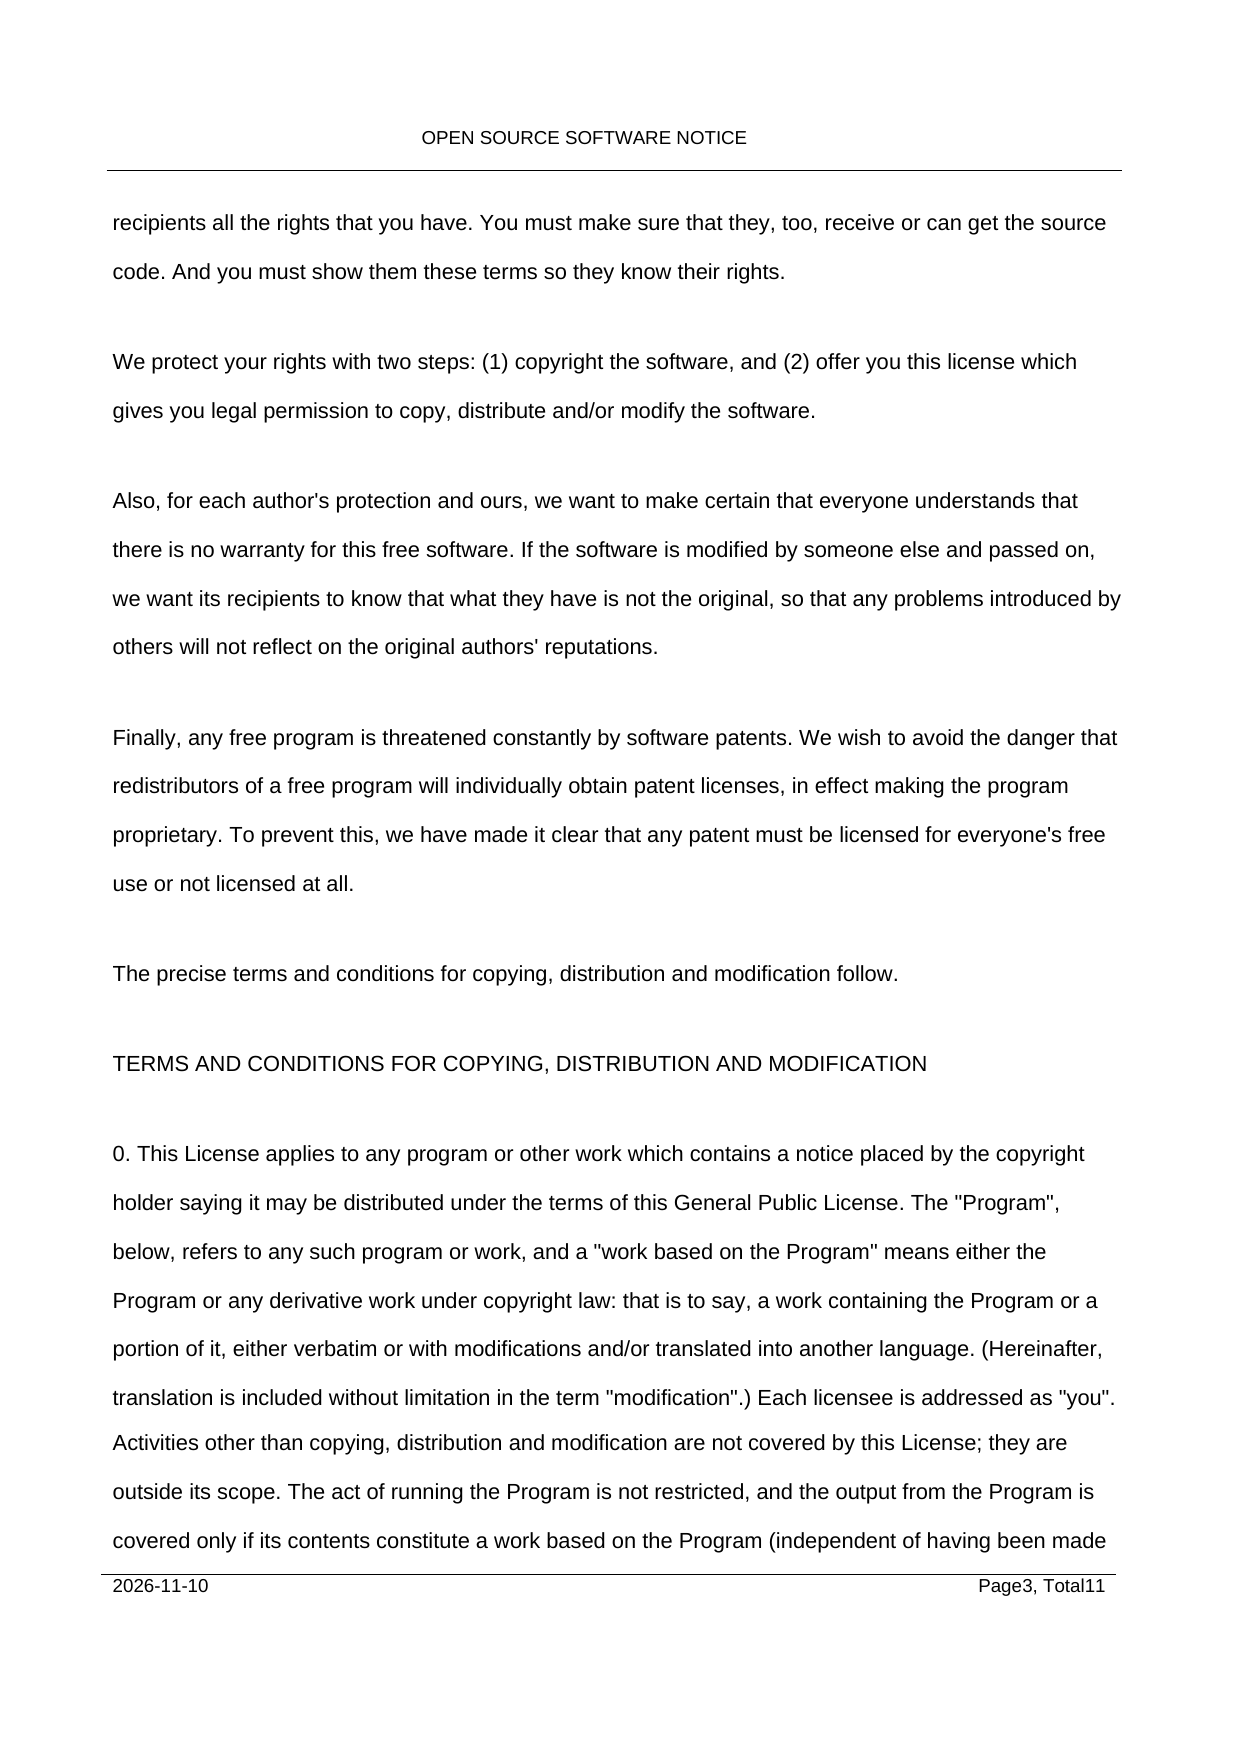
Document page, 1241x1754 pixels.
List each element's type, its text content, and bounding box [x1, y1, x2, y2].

text The precise terms and conditions for copying, distribution and modification follow. [112, 957, 1128, 990]
text 0. This License applies to any program or other work which contains a notice placed by the copyright holder saying it may be distributed under the terms of this General Public License. The "Program", below, refers to any such program or work, and a "work based on the Program" means either the Program or any derivative work under copyright law: that is to say, a work containing the Program or a portion of it, either verbatim or with modifications and/or translated into another language. (Hereinafter, translation is included without limitation in the term "modification".) Each licensee is addressed as "you". [112, 1138, 1128, 1414]
text TERMS AND CONDITIONS FOR COPYING, DISTRIBUTION AND MODIFICATION [112, 1047, 1128, 1080]
text We protect your rights with two steps: (1) copyright the software, and (2) offer you this license which gives you legal permission to copy, distribute and/or modify the software. [112, 345, 1128, 427]
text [112, 1426, 1128, 1556]
text Also, for each author's protection and ours, we want to make certain that everyone understands that there is no warranty for this free software. If the software is modified by someone else and passed on, we want its recipients to know that what they have is not the original, so that any problems introduced by others will not reflect on the original authors' reputations. [112, 484, 1128, 663]
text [112, 206, 1128, 288]
text Finally, any free program is threatened constantly by software patents. We wish to avoid the danger that redistributors of a free program will individually obtain patent licenses, in effect making the program proprietary. To prevent this, we have made it clear that any patent must be licensed for everyone's free use or not licensed at all. [112, 721, 1128, 899]
